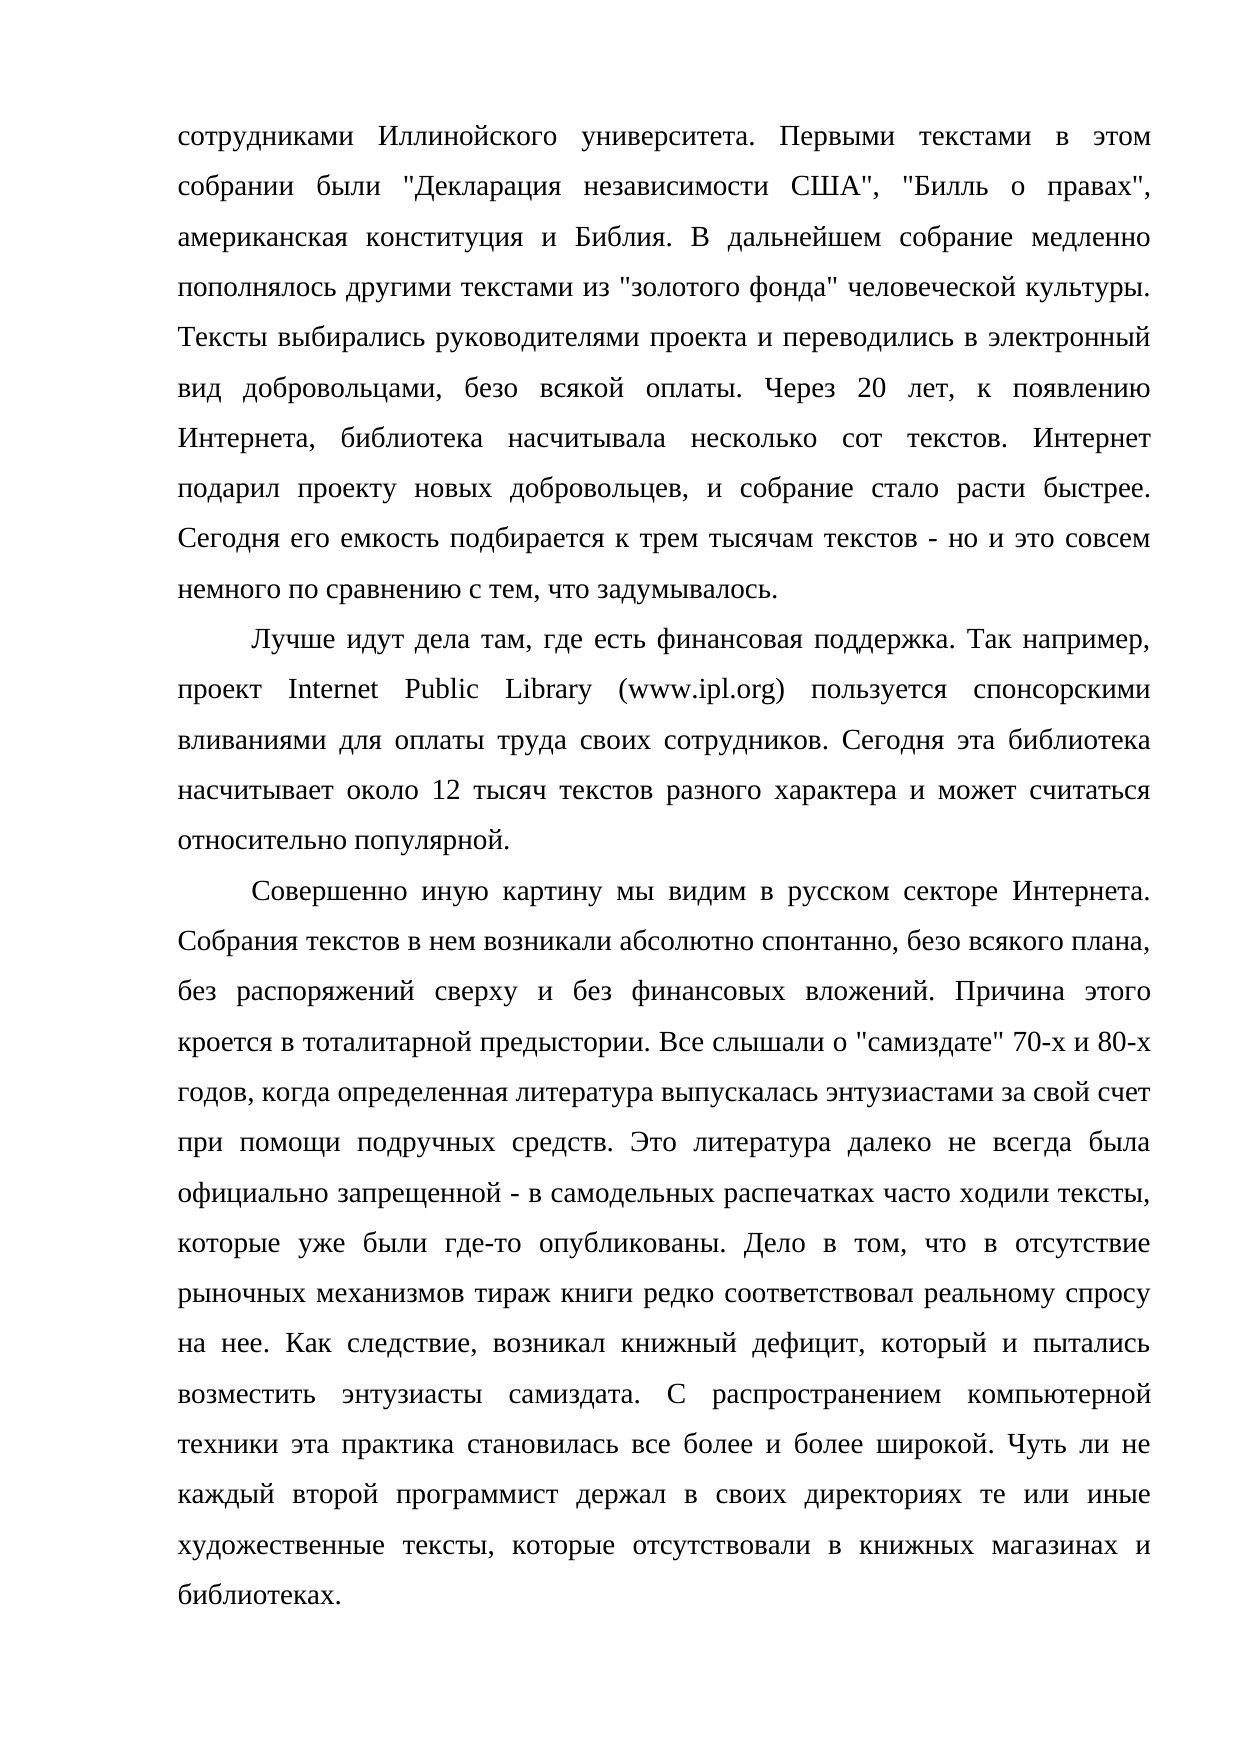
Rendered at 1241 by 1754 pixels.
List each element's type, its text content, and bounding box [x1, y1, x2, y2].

text Лучше идут дела там, где есть финансовая поддержка. Так например, проект Internet Public Library (www.ipl.org) пользуется спонсорскими вливаниями для оплаты труда своих сотрудников. Сегодня эта библиотека насчитывает около 12 тысяч текстов разного характера и может считаться относительно популярной. [177, 621, 1152, 856]
text Совершенно иную картину мы видим в русском секторе Интернета. Собрания текстов в нем возникали абсолютно спонтанно, безо всякого плана, без распоряжений сверху и без финансовых вложений. Причина этого кроется в тоталитарной предыстории. Все слышали о "самиздате" 70-х и 80-х годов, когда определенная литература выпускалась энтузиастами за свой счет при помощи подручных средств. Это литература далеко не всегда была официально запрещенной - в самодельных распечатках часто ходили тексты, которые уже были где-то опубликованы. Дело в том, что в отсутствие рыночных механизмов тираж книги редко соответствовал реальному спросу на нее. Как следствие, возникал книжный дефицит, который и пытались возместить энтузиасты самиздата. С распространением компьютерной техники эта практика становилась все более и более широкой. Чуть ли не каждый второй программист держал в своих директориях те или иные художественные тексты, которые отсутствовали в книжных магазинах и библиотеках. [177, 873, 1152, 1611]
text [177, 118, 1152, 604]
